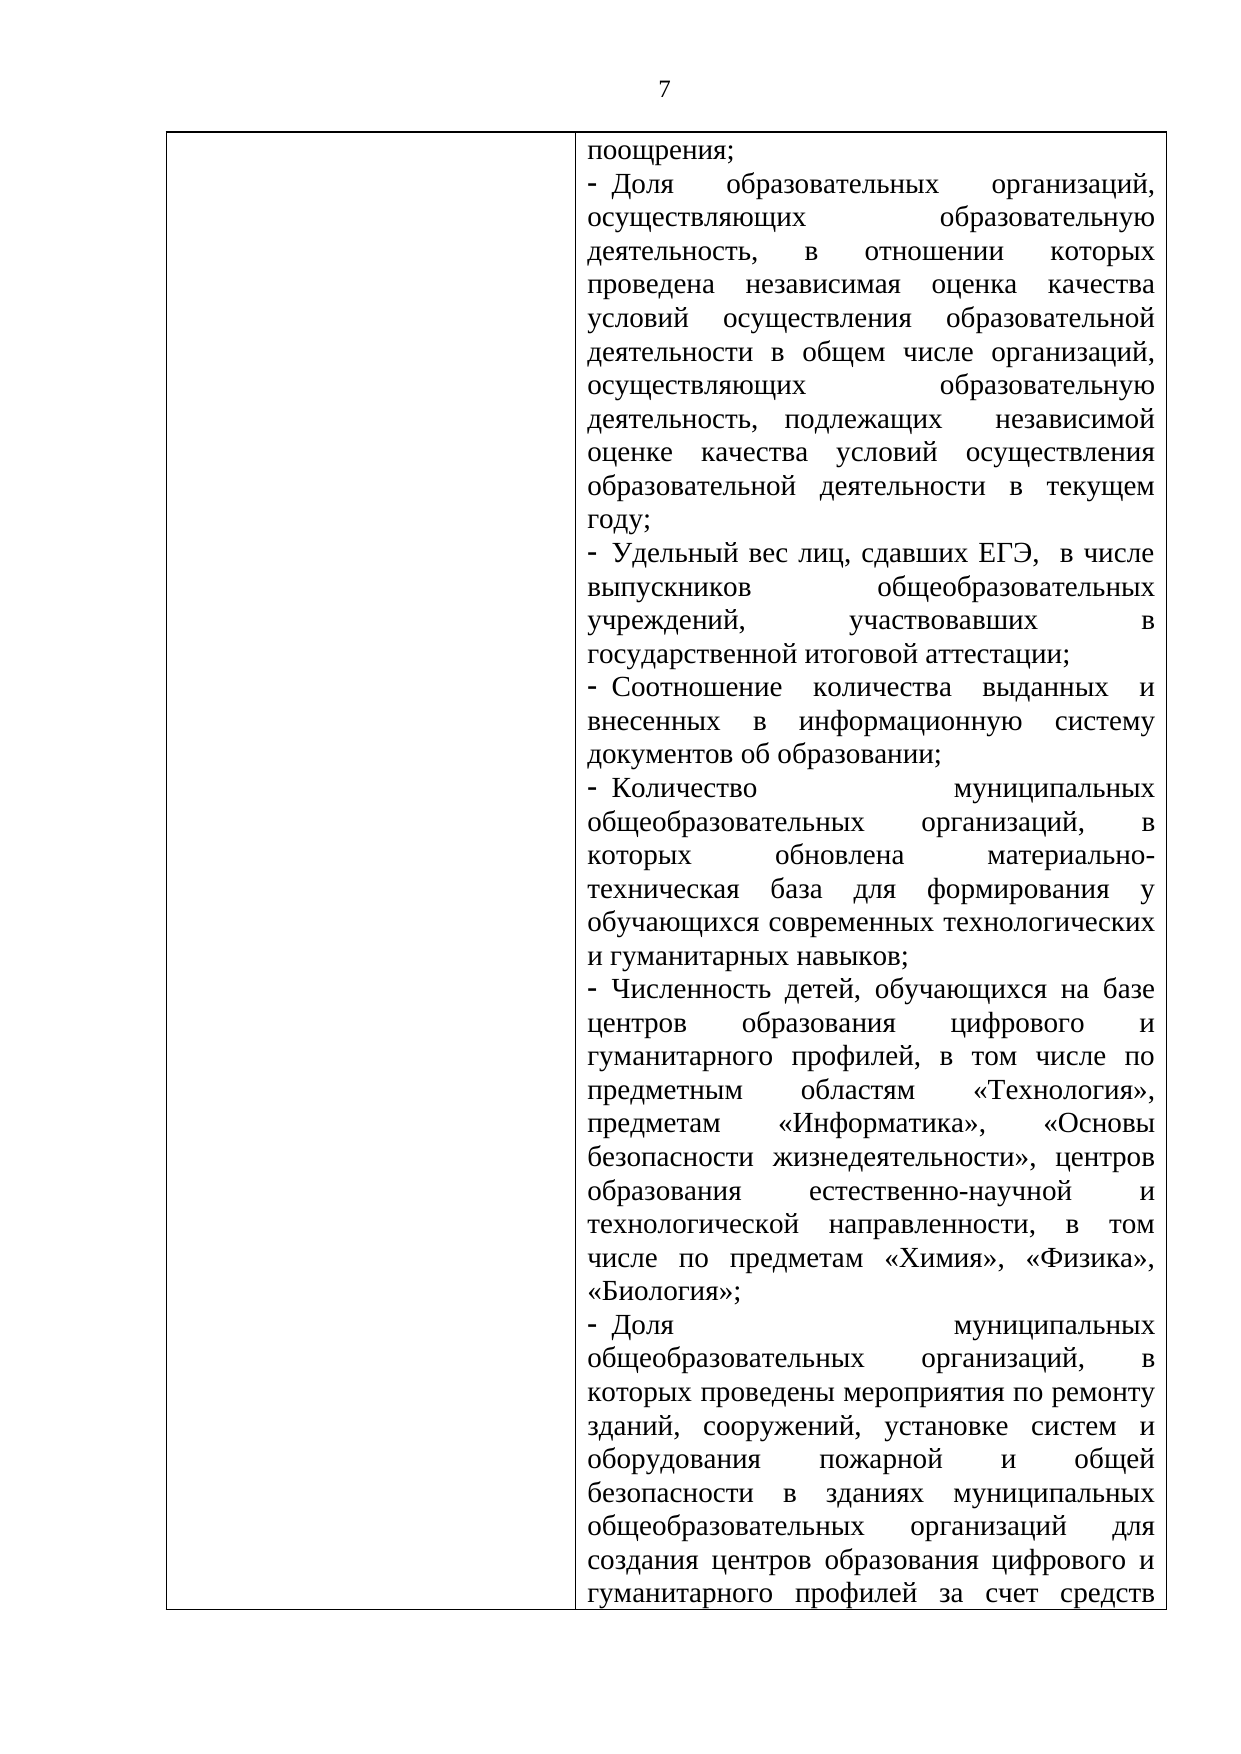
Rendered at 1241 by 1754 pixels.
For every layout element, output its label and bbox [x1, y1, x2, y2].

table_header [576, 133, 1166, 1609]
table_header [167, 133, 575, 1609]
